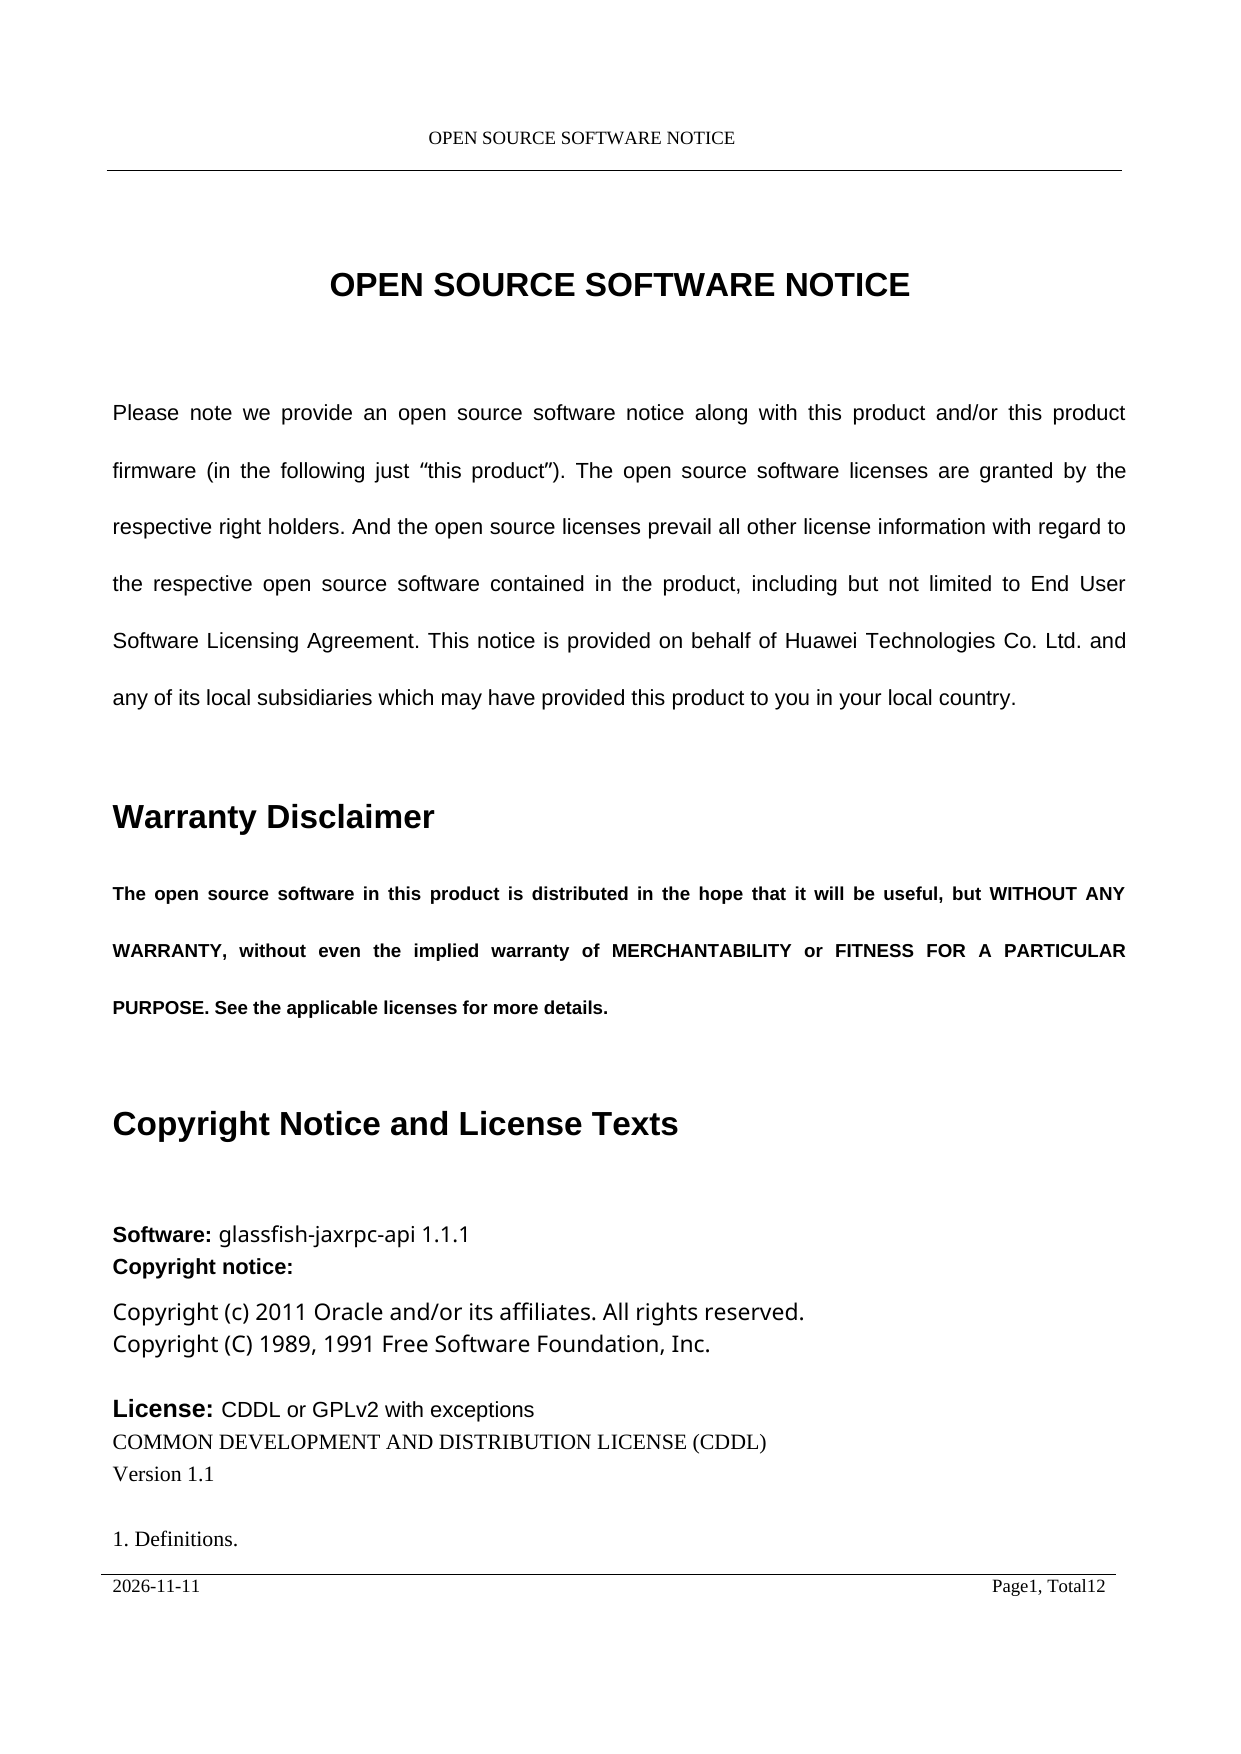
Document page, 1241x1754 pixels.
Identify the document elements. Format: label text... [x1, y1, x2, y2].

text COMMON DEVELOPMENT AND DISTRIBUTION LICENSE (CDDL) [112, 1425, 1128, 1457]
text Copyright Notice and License Texts [112, 1091, 1128, 1156]
text Copyright (c) 2011 Oracle and/or its affiliates. All rights reserved. Copyright (C) 1989, 1991 Free Software Foundation, Inc. [112, 1295, 1128, 1392]
text OPEN SOURCE SOFTWARE NOTICE [112, 251, 1128, 316]
text License: CDDL or GPLv2 with exceptions [112, 1392, 1128, 1425]
text Warranty Disclaimer [112, 784, 1128, 849]
text Software: glassfish-jaxrpc-api 1.1.1 [112, 1217, 1128, 1250]
text Version 1.1 [112, 1457, 1128, 1490]
text The open source software in this product is distributed in the hope that it will be useful, but WITHOUT ANY WARRANTY, without even the implied warranty of MERCHANTABILITY or FITNESS FOR A PARTICULAR PURPOSE. See the applicable licenses for more details. [112, 877, 1128, 1024]
text 1. Definitions. [112, 1522, 1128, 1555]
text Please note we provide an open source software notice along with this product and/or this product firmware (in the following just “this product”). The open source software licenses are granted by the respective right holders. And the open source licenses prevail all other license information with regard to the respective open source software contained in the product, including but not limited to End User Software Licensing Agreement. This notice is provided on behalf of Huawei Technologies Co. Ltd. and any of its local subsidiaries which may have provided this product to you in your local country. [112, 397, 1128, 713]
text Copyright notice: [112, 1250, 1128, 1282]
